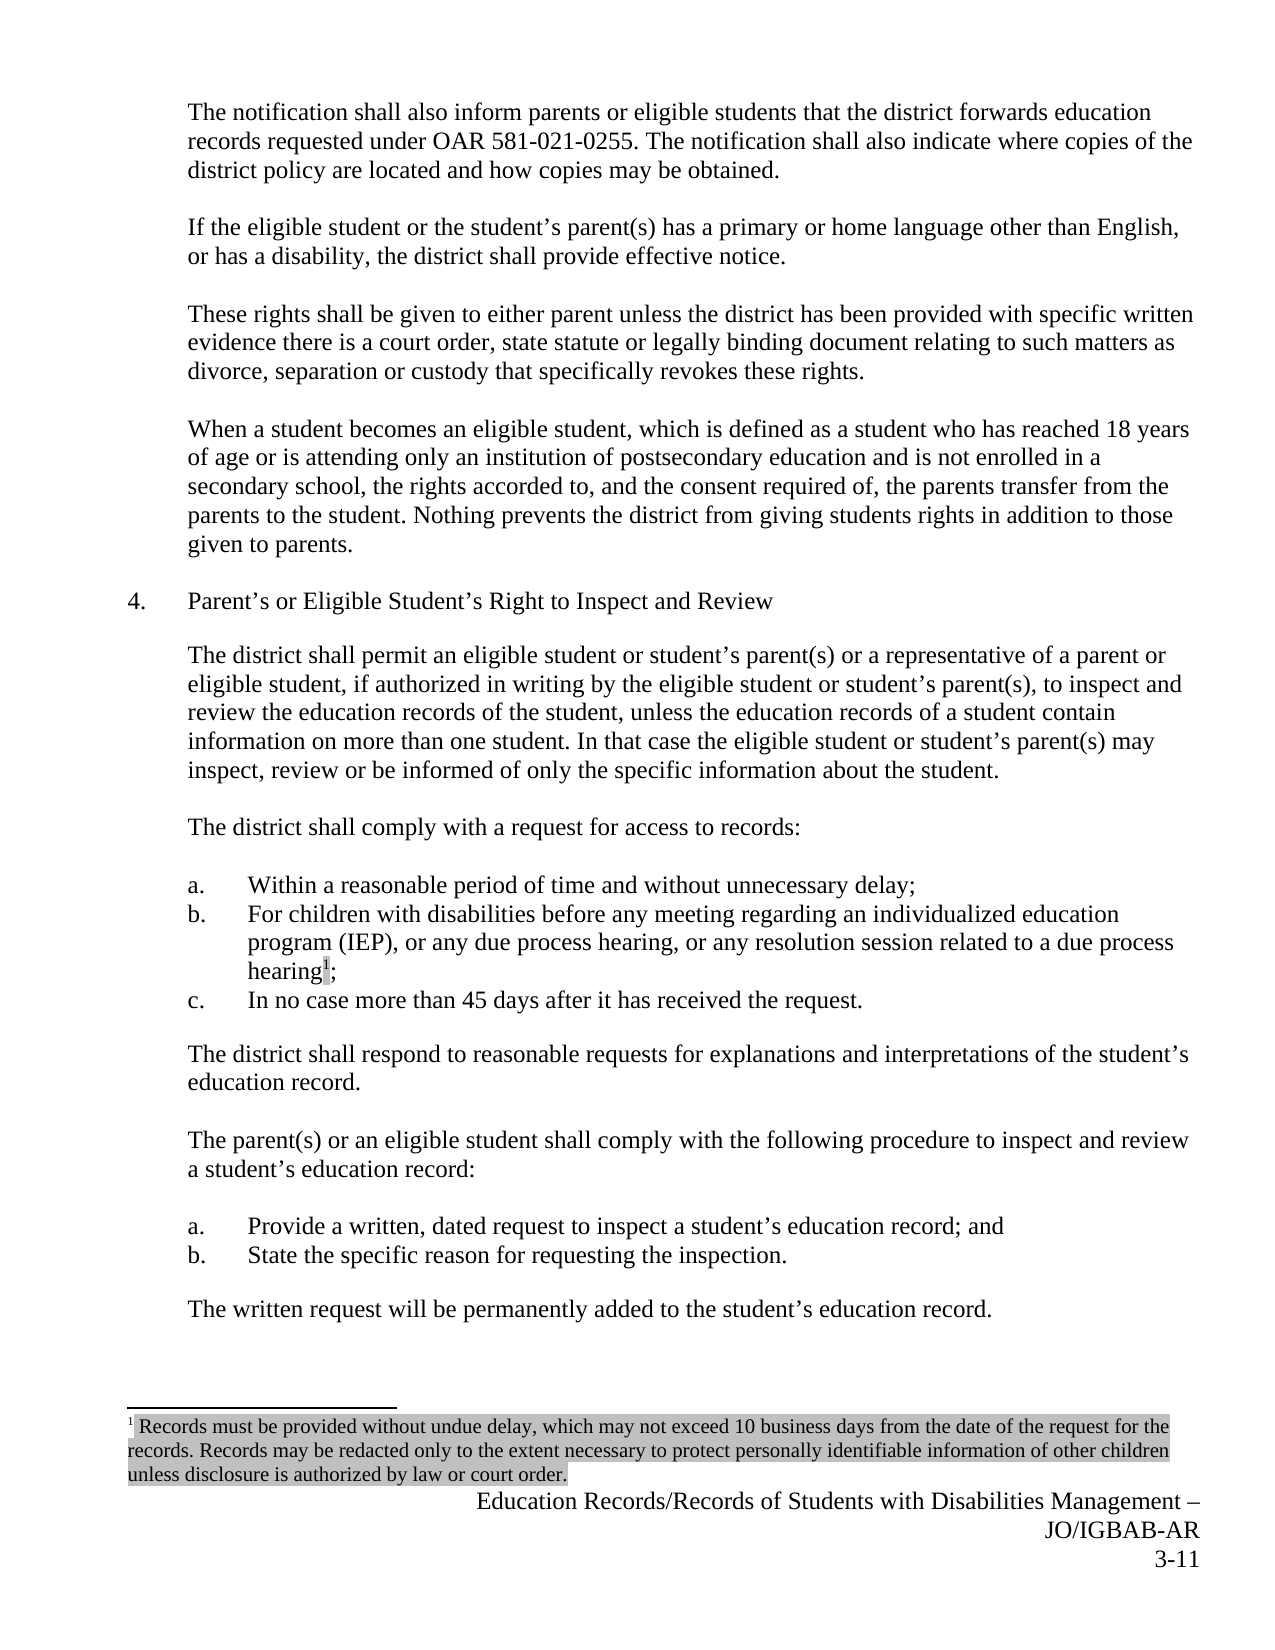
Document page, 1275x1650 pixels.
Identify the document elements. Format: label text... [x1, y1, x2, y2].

text Parent’s or Eligible Student’s Right to Inspect and Review [127, 586, 1200, 615]
text The notification shall also inform parents or eligible students that the district forwards education records requested under OAR 581-021-0255. The notification shall also indicate where copies of the district policy are located and how copies may be obtained. [187, 97, 1200, 184]
text The district shall permit an eligible student or student’s parent(s) or a representative of a parent or eligible student, if authorized in writing by the eligible student or student’s parent(s), to inspect and review the education records of the student, unless the education records of a student contain information on more than one student. In that case the eligible student or student’s parent(s) may inspect, review or be informed of only the specific information about the student. [187, 640, 1200, 784]
text The written request will be permanently added to the student’s education record. [187, 1294, 1200, 1322]
text When a student becomes an eligible student, which is defined as a student who has reached 18 years of age or is attending only an institution of postsecondary education and is not enrolled in a secondary school, the rights accorded to, and the consent required of, the parents transfer from the parents to the student. Nothing prevents the district from giving students rights in addition to those given to parents. [187, 414, 1200, 557]
text The district shall comply with a request for access to records: [187, 812, 1200, 841]
list State the specific reason for requesting the inspection. [187, 1240, 1200, 1269]
text The parent(s) or an eligible student shall comply with the following procedure to inspect and review a student’s education record: [187, 1125, 1200, 1182]
text These rights shall be given to either parent unless the district has been provided with specific written evidence there is a court order, state statute or legally binding document relating to such matters as divorce, separation or custody that specifically revokes these rights. [187, 299, 1200, 385]
text Within a reasonable period of time and without unnecessary delay; [187, 870, 1200, 899]
text If the eligible student or the student’s parent(s) has a primary or home language other than English, or has a disability, the district shall provide effective notice. [187, 212, 1200, 270]
text The district shall respond to reasonable requests for explanations and interpretations of the student’s education record. [187, 1039, 1200, 1096]
text For children with disabilities before any meeting regarding an individualized education program (IEP), or any due process hearing, or any resolution session related to a due process hearing; [187, 899, 1200, 985]
list Provide a written, dated request to inspect a student’s education record; and [187, 1211, 1200, 1240]
text In no case more than 45 days after it has received the request. [187, 985, 1200, 1014]
